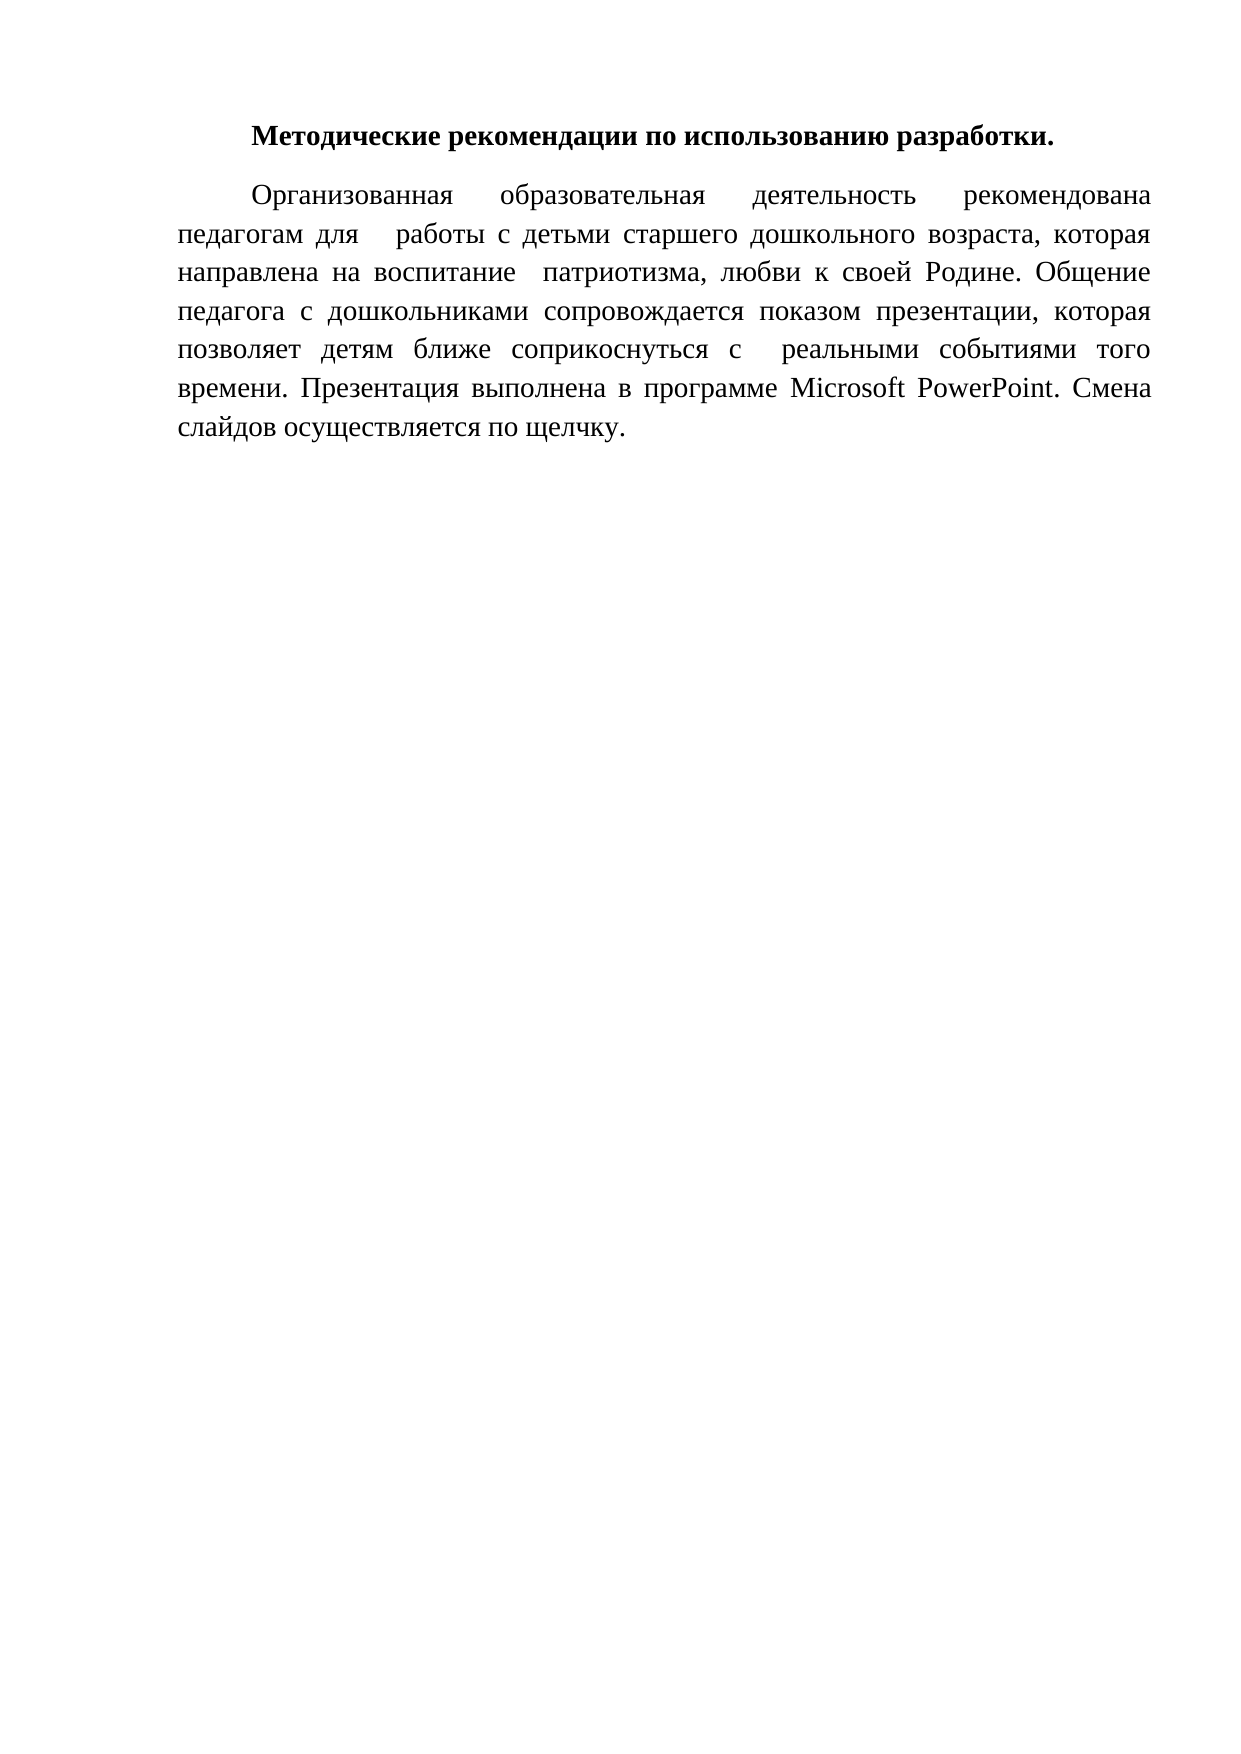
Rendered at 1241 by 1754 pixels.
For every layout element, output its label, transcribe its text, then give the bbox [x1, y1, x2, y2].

text Методические рекомендации по использованию разработки. [177, 118, 1152, 152]
text Организованная образовательная деятельность рекомендована педагогам для работы с детьми старшего дошкольного возраста, которая направлена на воспитание патриотизма, любви к своей Родине. Общение педагога с дошкольниками сопровождается показом презентации, которая позволяет детям ближе соприкоснуться с реальными событиями того времени. Презентация выполнена в программе Microsoft PowerPoint. Смена слайдов осуществляется по щелчку. [177, 177, 1152, 442]
